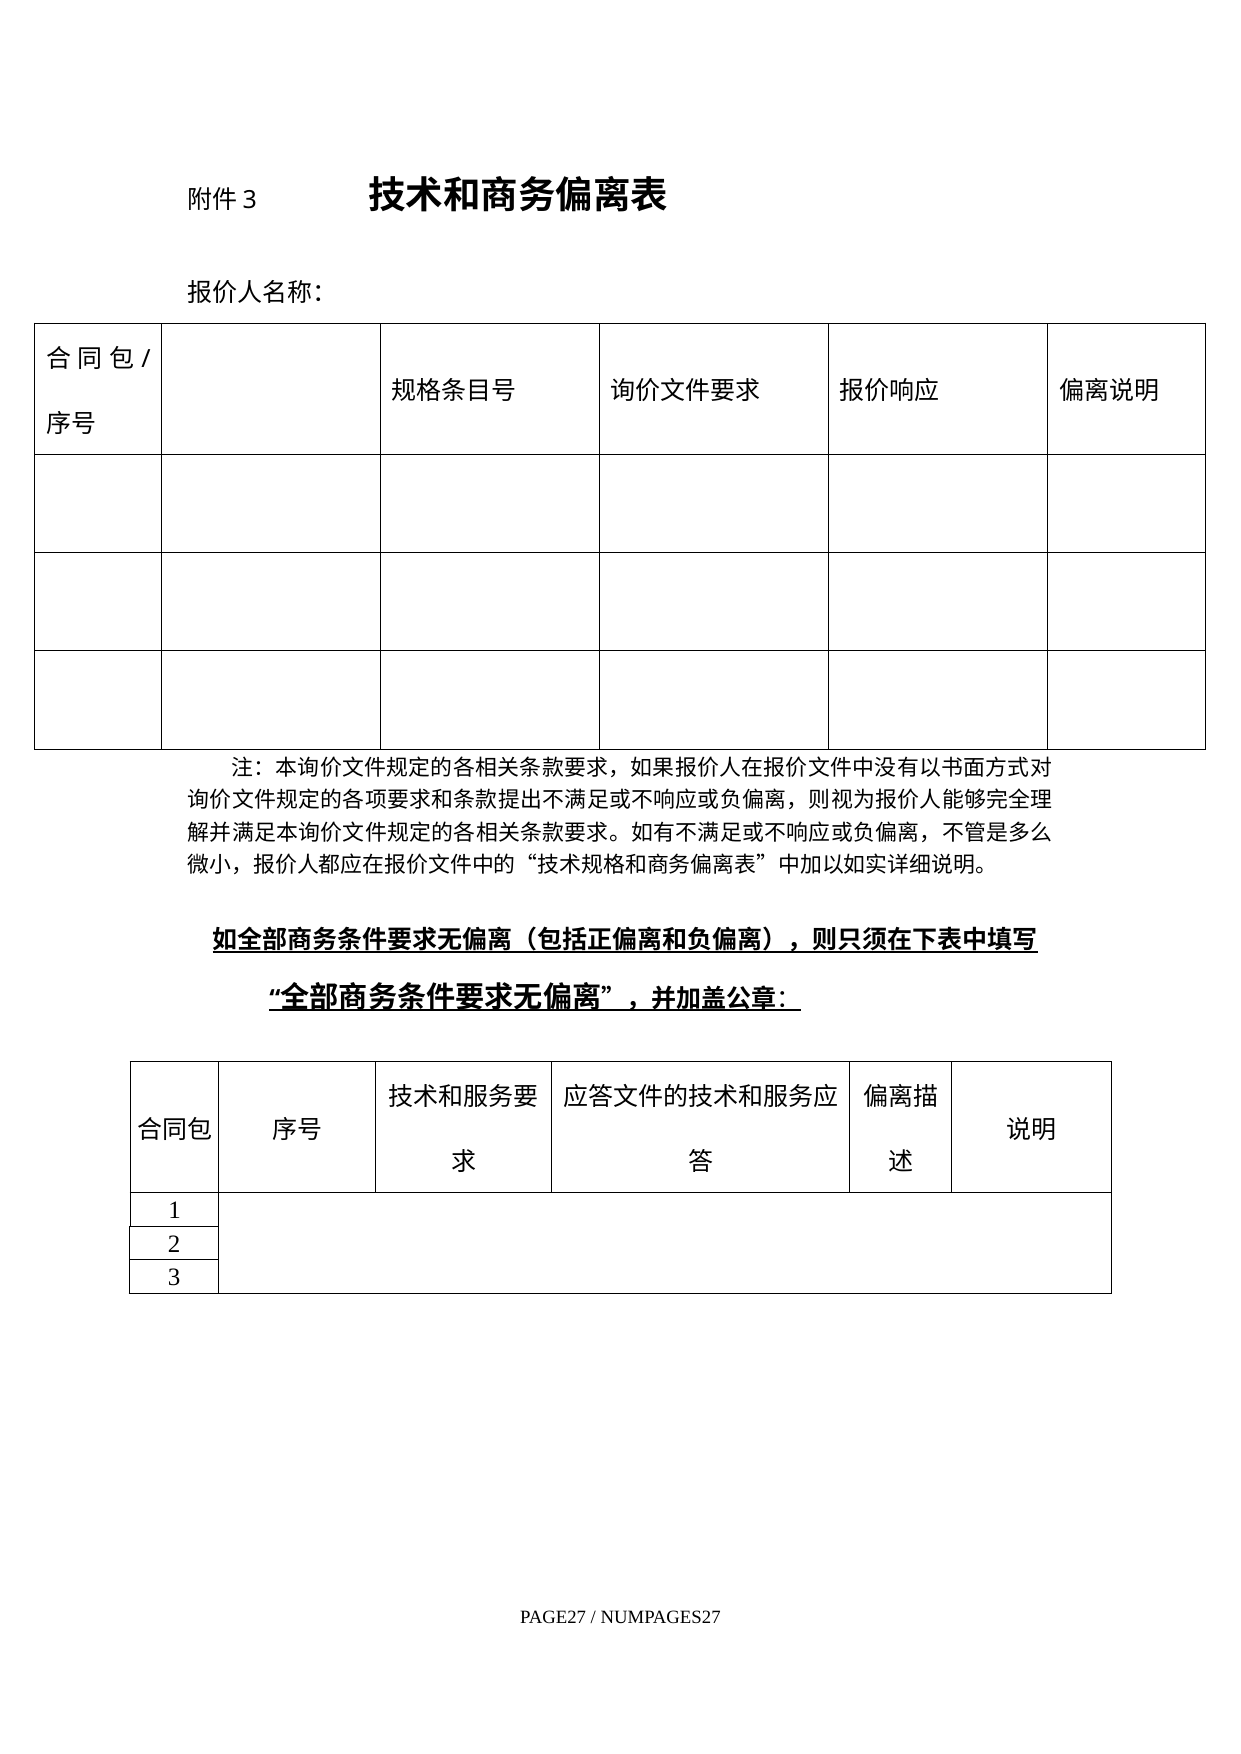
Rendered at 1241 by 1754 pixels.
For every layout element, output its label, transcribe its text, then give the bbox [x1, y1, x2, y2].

table_cell [162, 651, 380, 748]
table_cell 3 [130, 1260, 218, 1293]
text “全部商务条件要求无偏离”，并加盖公章： [232, 970, 1053, 1016]
table_header 技术和服务要求 [376, 1062, 551, 1192]
table_cell [1048, 455, 1205, 552]
table_cell [829, 553, 1047, 650]
table_header 偏离描述 [850, 1062, 951, 1192]
table_header 规格条目号 [381, 324, 599, 454]
table_header 序号 [219, 1062, 375, 1192]
table_cell 1 [131, 1193, 218, 1226]
table_cell [35, 651, 161, 748]
table_header 说明 [952, 1062, 1111, 1192]
table_header [162, 324, 380, 454]
table_cell [35, 553, 161, 650]
table_cell [162, 553, 380, 650]
table_cell [600, 651, 828, 748]
table_cell [381, 651, 599, 748]
table_cell [829, 651, 1047, 748]
table_cell [381, 455, 599, 552]
table_header 合同包 [131, 1062, 218, 1192]
text 附件3 技术和商务偏离表 [187, 160, 1053, 225]
table_cell [600, 455, 828, 552]
text 如全部商务条件要求无偏离（包括正偏离和负偏离），则只须在下表中填写 [212, 912, 1053, 958]
table_cell [162, 455, 380, 552]
table_cell [600, 553, 828, 650]
table_header 应答文件的技术和服务应答 [552, 1062, 849, 1192]
table_cell [1048, 651, 1205, 748]
table_header 询价文件要求 [600, 324, 828, 454]
table_cell [381, 553, 599, 650]
table_cell [1048, 553, 1205, 650]
table_header 偏离说明 [1048, 324, 1205, 454]
table_header 报价响应 [829, 324, 1047, 454]
table_cell [829, 455, 1047, 552]
text 报价人名称： [187, 258, 1053, 323]
text 注：本询价文件规定的各相关条款要求，如果报价人在报价文件中没有以书面方式对询价文件规定的各项要求和条款提出不满足或不响应或负偏离，则视为报价人能够完全理解并满足本询价文件规定的各相关条款要求。如有不满足或不响应或负偏离，不管是多么微小，报价人都应在报价文件中的“技术规格和商务偏离表”中加以如实详细说明。 [187, 750, 1053, 879]
table_cell [35, 455, 161, 552]
table_cell [219, 1193, 1111, 1293]
table_header 合同包/序号 [35, 324, 161, 454]
table_cell 2 [130, 1227, 218, 1259]
